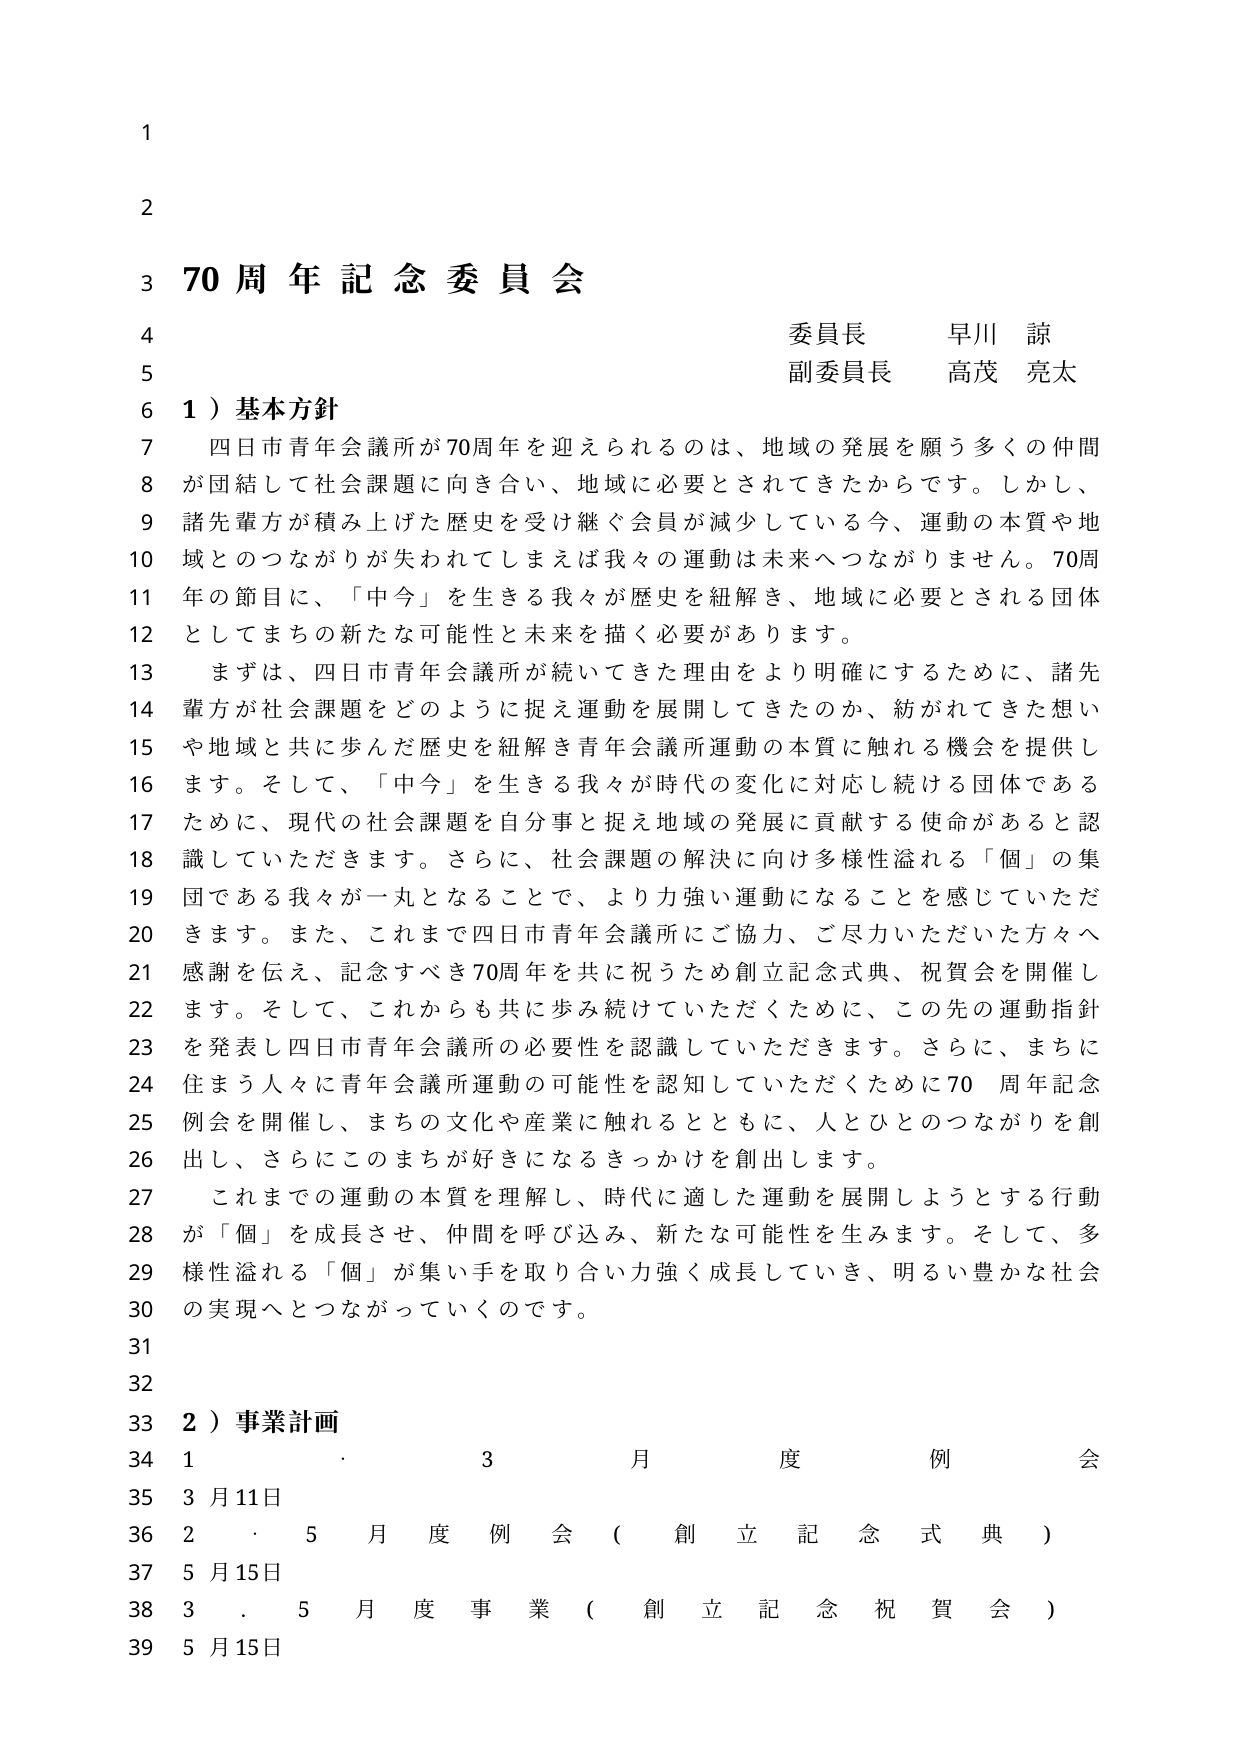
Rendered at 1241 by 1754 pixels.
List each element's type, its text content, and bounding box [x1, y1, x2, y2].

text 四日市青年会議所が70周年を迎えられるのは、地域の発展を願う多くの仲間が団結して社会課題に向き合い、地域に必要とされてきたからです。しかし、諸先輩方が積み上げた歴史を受け継ぐ会員が減少している今、運動の本質や地域とのつながりが失われてしまえば我々の運動は未来へつながりません。70周年の節目に、「中今」を生きる我々が歴史を紐解き、地域に必要とされる団体としてまちの新たな可能性と未来を描く必要があります。 [182, 427, 1105, 652]
text 1）基本方針 [182, 389, 1119, 427]
text これまでの運動の本質を理解し、時代に適した運動を展開しようとする行動が「個」を成長させ、仲間を呼び込み、新たな可能性を生みます。そして、多様性溢れる「個」が集い手を取り合い力強く成長していき、明るい豊かな社会の実現へとつながっていくのです。 [182, 1177, 1105, 1327]
text 委員長 早川 諒 [787, 314, 1119, 352]
text 1．3月度例会 3月11日 [182, 1439, 1105, 1514]
text 副委員長 高茂 亮太 [787, 352, 1119, 389]
text 2）事業計画 [182, 1402, 1119, 1439]
text 2．5月度例会(創立記念式典) 5月15日 [182, 1514, 1105, 1589]
text まずは、四日市青年会議所が続いてきた理由をより明確にするために、諸先輩方が社会課題をどのように捉え運動を展開してきたのか、紡がれてきた想いや地域と共に歩んだ歴史を紐解き青年会議所運動の本質に触れる機会を提供します。そして、「中今」を生きる我々が時代の変化に対応し続ける団体であるために、現代の社会課題を自分事と捉え地域の発展に貢献する使命があると認識していただきます。さらに、社会課題の解決に向け多様性溢れる「個」の集団である我々が一丸となることで、より力強い運動になることを感じていただきます。また、これまで四日市青年会議所にご協力、ご尽力いただいた方々へ感謝を伝え、記念すべき70周年を共に祝うため創立記念式典、祝賀会を開催します。そして、これからも共に歩み続けていただくために、この先の運動指針を発表し四日市青年会議所の必要性を認識していただきます。さらに、まちに住まう人々に青年会議所運動の可能性を認知していただくために70周年記念例会を開催し、まちの文化や産業に触れるとともに、人とひとのつながりを創出し、さらにこのまちが好きになるきっかけを創出します。 [182, 652, 1105, 1177]
text 3．5月度事業(創立記念祝賀会) 5月15日 [182, 1589, 1105, 1664]
text 70周年記念委員会 [182, 239, 1119, 314]
